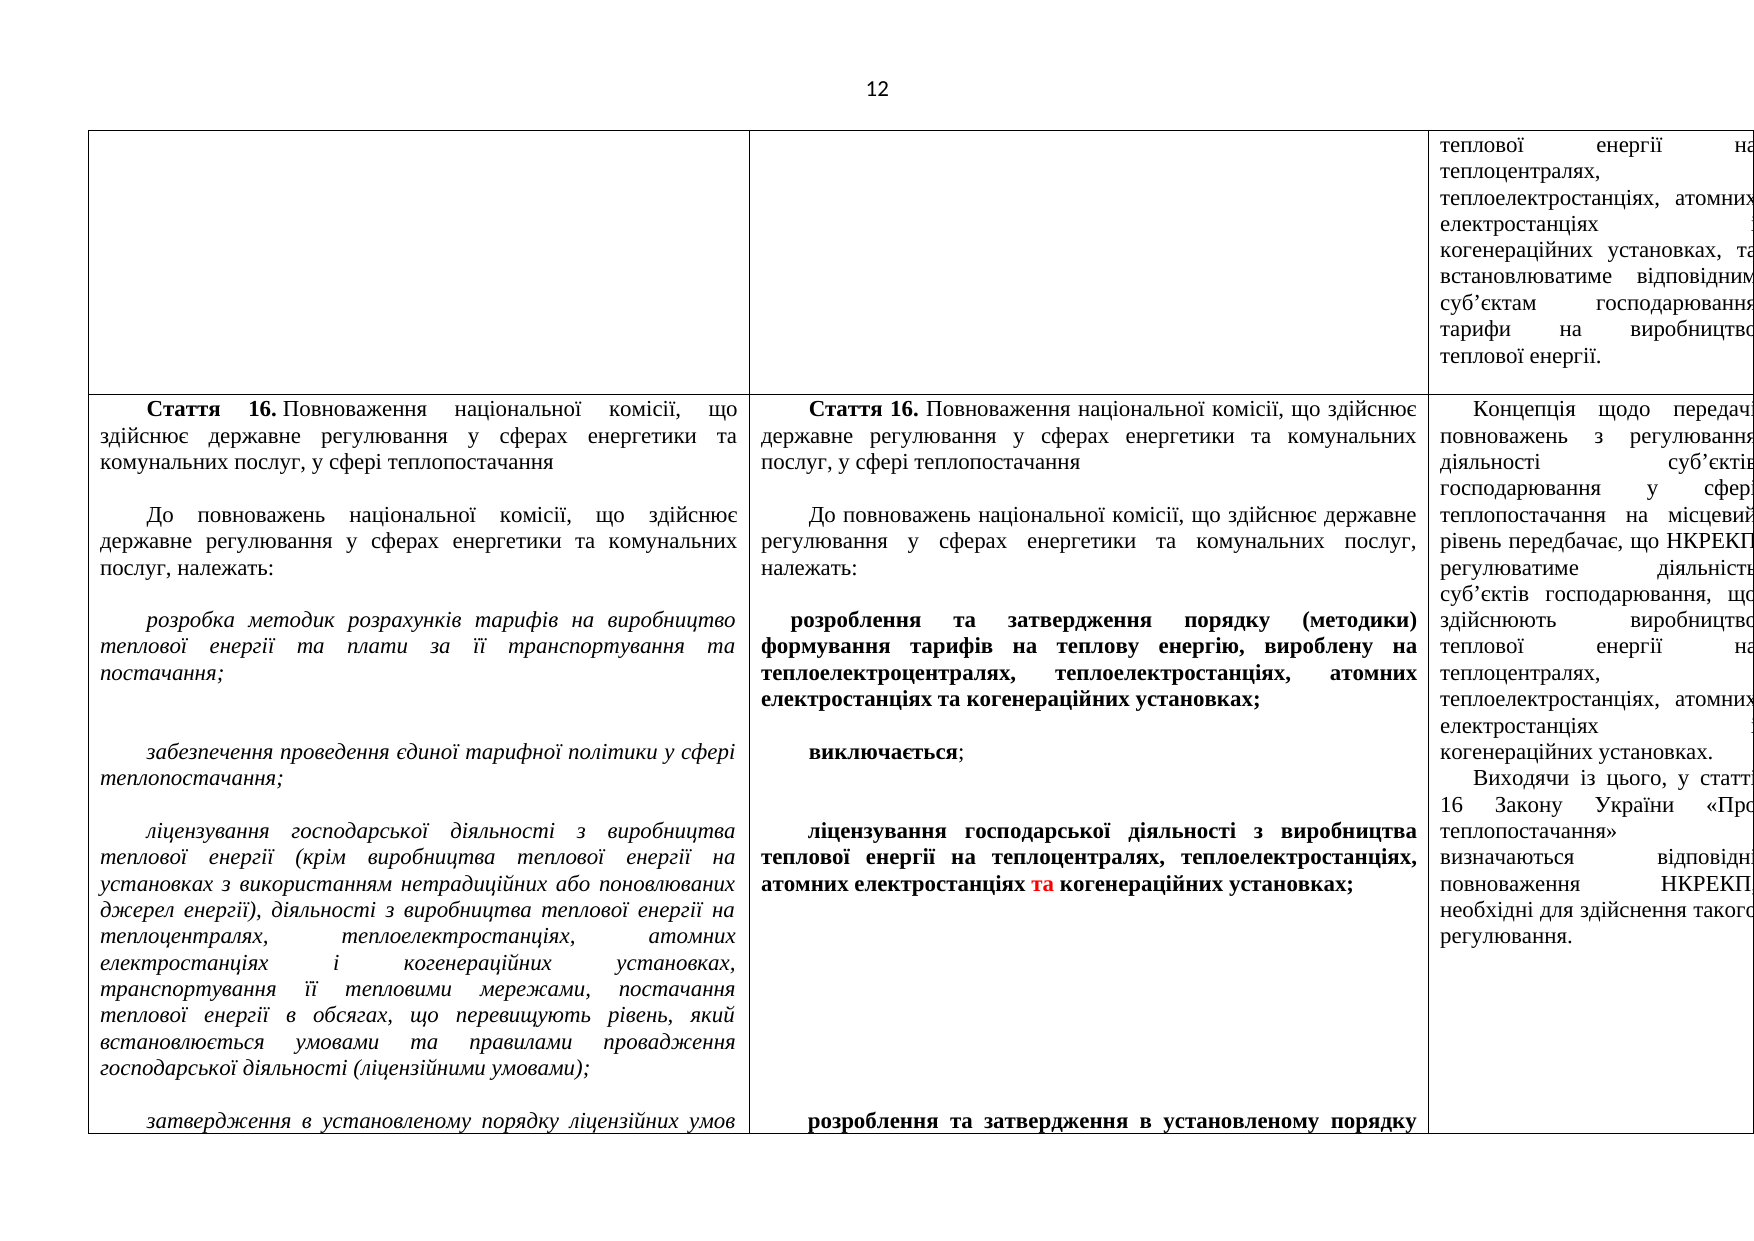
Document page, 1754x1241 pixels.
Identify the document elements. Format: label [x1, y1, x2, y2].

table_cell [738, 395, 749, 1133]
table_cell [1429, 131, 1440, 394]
table_cell [89, 131, 749, 394]
table_cell [750, 131, 1428, 394]
table_cell [750, 395, 1428, 1133]
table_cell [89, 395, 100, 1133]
table_cell [1429, 395, 1753, 1133]
